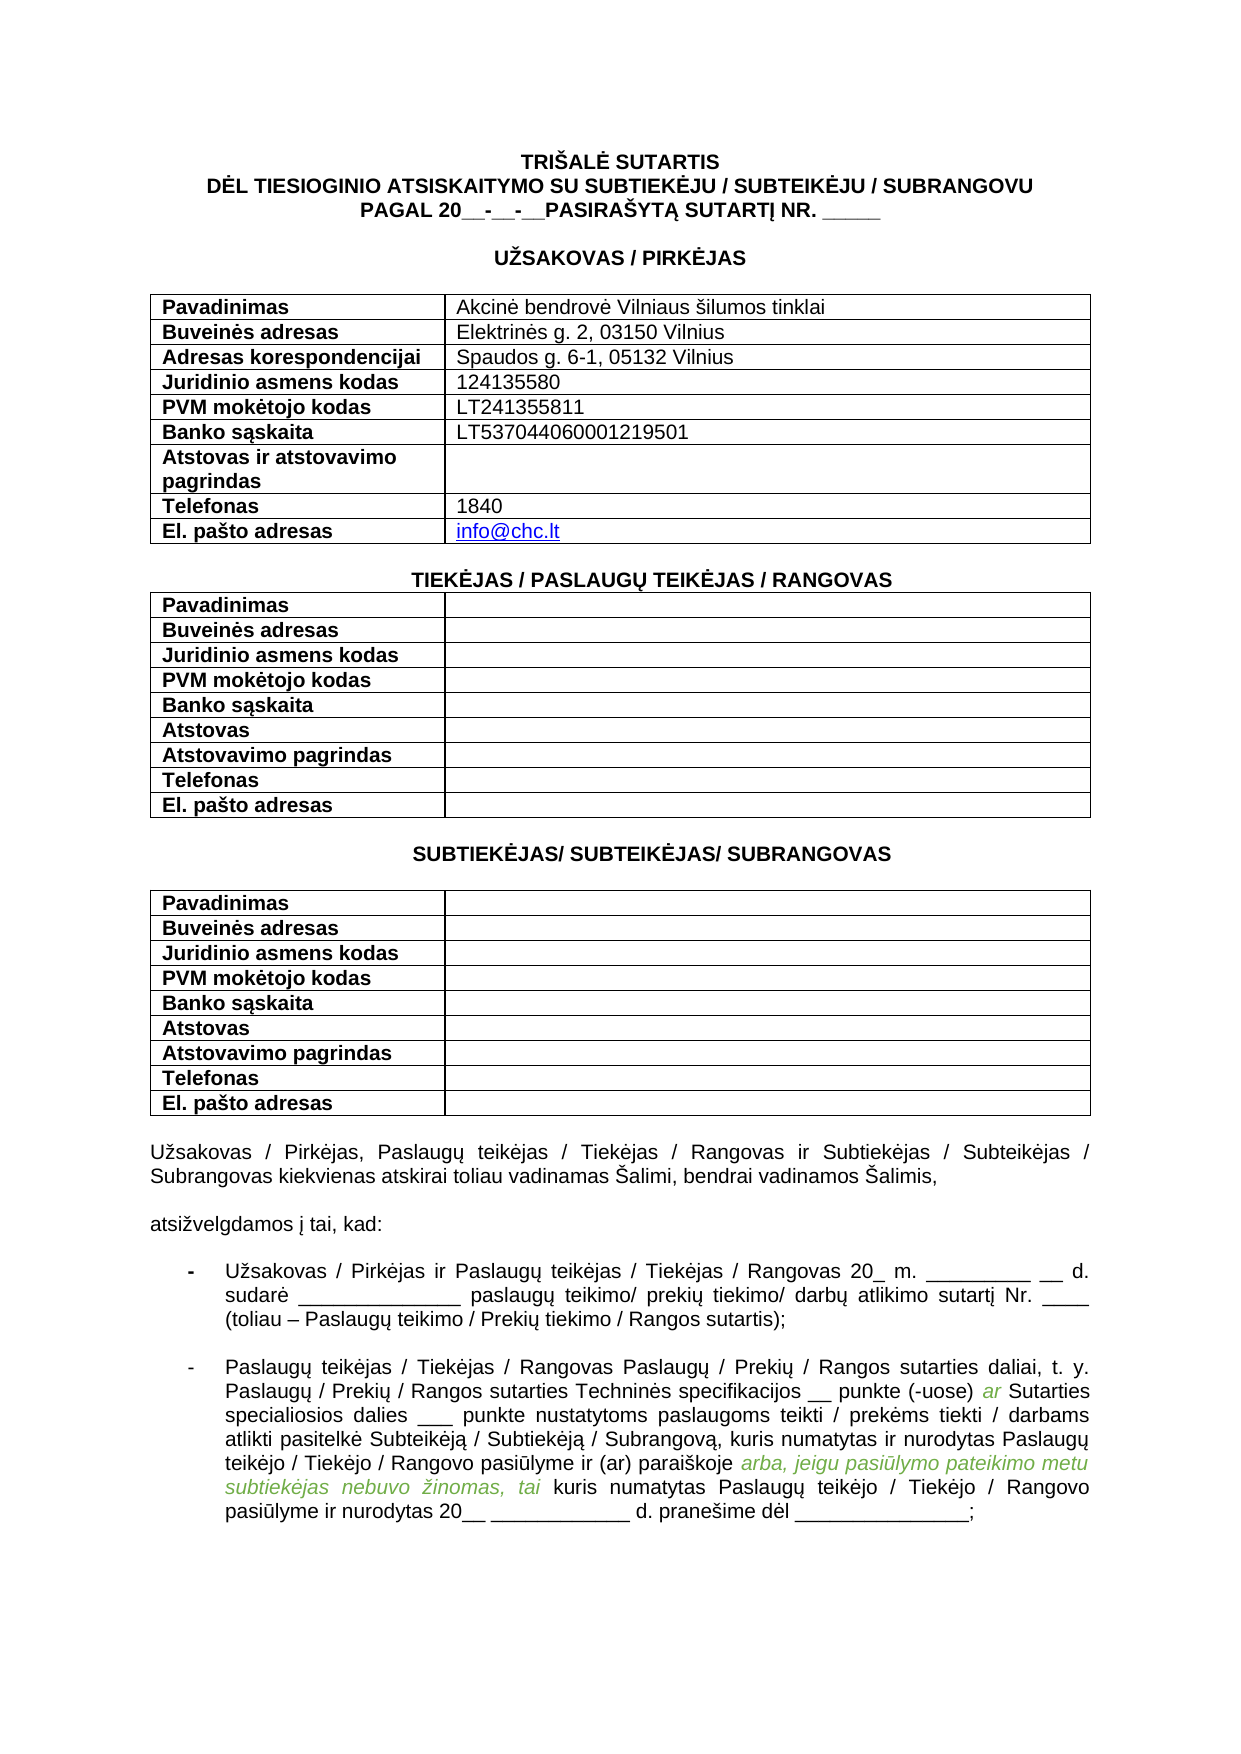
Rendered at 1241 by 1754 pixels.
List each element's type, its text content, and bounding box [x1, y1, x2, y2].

table_cell Buveinės adresas [151, 916, 444, 939]
list Paslaugų teikėjas / Tiekėjas / Rangovas Paslaugų / Prekių / Rangos sutarties daliai, t. y. Paslaugų / Prekių / Rangos sutarties Techninės specifikacijos __ punkte (-uose) ar Sutarties specialiosios dalies ___ punkte nustatytoms paslaugoms teikti / prekėms tiekti / darbams atlikti pasitelkė Subteikėją / Subtiekėją / Subrangovą, kuris numatytas ir nurodytas Paslaugų teikėjo / Tiekėjo / Rangovo pasiūlyme ir (ar) paraiškoje arba, jeigu pasiūlymo pateikimo metu subtiekėjas nebuvo žinomas, tai kuris numatytas Paslaugų teikėjo / Tiekėjo / Rangovo pasiūlyme ir nurodytas 20__ ____________ d. pranešime dėl _______________; [187, 1355, 1090, 1523]
table_cell [446, 966, 1090, 989]
table_cell Juridinio asmens kodas [151, 941, 444, 964]
table_cell [446, 941, 1090, 964]
table_cell Banko sąskaita [151, 420, 444, 444]
table_cell [446, 1091, 1090, 1114]
list Užsakovas / Pirkėjas ir Paslaugų teikėjas / Tiekėjas / Rangovas 20_ m. _________ __ d. sudarė ______________ paslaugų teikimo/ prekių tiekimo/ darbų atlikimo sutartį Nr. ____ (toliau – Paslaugų teikimo / Prekių tiekimo / Rangos sutartis); [187, 1259, 1090, 1331]
table_cell Atstovas [151, 1016, 444, 1039]
table_cell 124135580 [446, 370, 1090, 394]
table_cell [446, 916, 1090, 939]
table_cell Juridinio asmens kodas [151, 370, 444, 394]
table_cell Telefonas [151, 1066, 444, 1089]
table_cell PVM mokėtojo kodas [151, 668, 444, 692]
table_cell [446, 743, 1090, 767]
table_cell PVM mokėtojo kodas [151, 395, 444, 419]
table_cell Spaudos g. 6-1, 05132 Vilnius [446, 345, 1090, 369]
table_cell El. pašto adresas [151, 793, 444, 817]
table_header [446, 593, 1090, 617]
table_cell Atstovas [151, 718, 444, 742]
table_cell Telefonas [151, 768, 444, 792]
table_header Pavadinimas [151, 891, 444, 914]
table_cell Atstovas ir atstovavimo pagrindas [151, 445, 444, 493]
table_header Pavadinimas [151, 295, 444, 319]
text PAGAL 20__-__-__PASIRAŠYTĄ SUTARTĮ NR. _____ [150, 198, 1090, 222]
table_cell Buveinės adresas [151, 320, 444, 344]
list atsižvelgdamos į tai, kad: [150, 1211, 1090, 1235]
table_cell [446, 445, 1090, 493]
table_cell [446, 793, 1090, 817]
table_cell Atstovavimo pagrindas [151, 1041, 444, 1064]
table_cell Banko sąskaita [151, 693, 444, 717]
table_cell El. pašto adresas [151, 519, 444, 543]
table_cell info@chc.lt [446, 519, 1090, 543]
table_header Pavadinimas [151, 593, 444, 617]
table_cell Atstovavimo pagrindas [151, 743, 444, 767]
text DĖL TIESIOGINIO ATSISKAITYMO SU SUBTIEKĖJU / SUBTEIKĖJU / SUBRANGOVU [150, 174, 1090, 198]
table_cell 1840 [446, 494, 1090, 518]
list Užsakovas / Pirkėjas, Paslaugų teikėjas / Tiekėjas / Rangovas ir Subtiekėjas / Subteikėjas / Subrangovas kiekvienas atskirai toliau vadinamas Šalimi, bendrai vadinamos Šalimis, [150, 1139, 1090, 1187]
table_cell LT537044060001219501 [446, 420, 1090, 444]
text TRIŠALĖ SUTARTIS [150, 150, 1090, 174]
table_cell LT241355811 [446, 395, 1090, 419]
table_cell [446, 1066, 1090, 1089]
table_cell PVM mokėtojo kodas [151, 966, 444, 989]
table_cell [446, 768, 1090, 792]
table_cell [446, 718, 1090, 742]
table_header Akcinė bendrovė Vilniaus šilumos tinklai [446, 295, 1090, 319]
table_cell [446, 991, 1090, 1014]
table_cell Adresas korespondencijai [151, 345, 444, 369]
table_cell Buveinės adresas [151, 618, 444, 642]
text UŽSAKOVAS / PIRKĖJAS [150, 246, 1090, 270]
text TIEKĖJAS / PASLAUGŲ TEIKĖJAS / RANGOVAS [150, 568, 1090, 592]
text SUBTIEKĖJAS/ SUBTEIKĖJAS/ SUBRANGOVAS [150, 842, 1090, 866]
table_cell [446, 693, 1090, 717]
table_cell [446, 643, 1090, 667]
table_cell El. pašto adresas [151, 1091, 444, 1114]
table_cell [446, 1016, 1090, 1039]
table_cell Elektrinės g. 2, 03150 Vilnius [446, 320, 1090, 344]
table_cell Banko sąskaita [151, 991, 444, 1014]
table_cell [446, 618, 1090, 642]
table_cell Telefonas [151, 494, 444, 518]
table_cell Juridinio asmens kodas [151, 643, 444, 667]
table_cell [446, 668, 1090, 692]
table_header [446, 891, 1090, 914]
table_cell [446, 1041, 1090, 1064]
